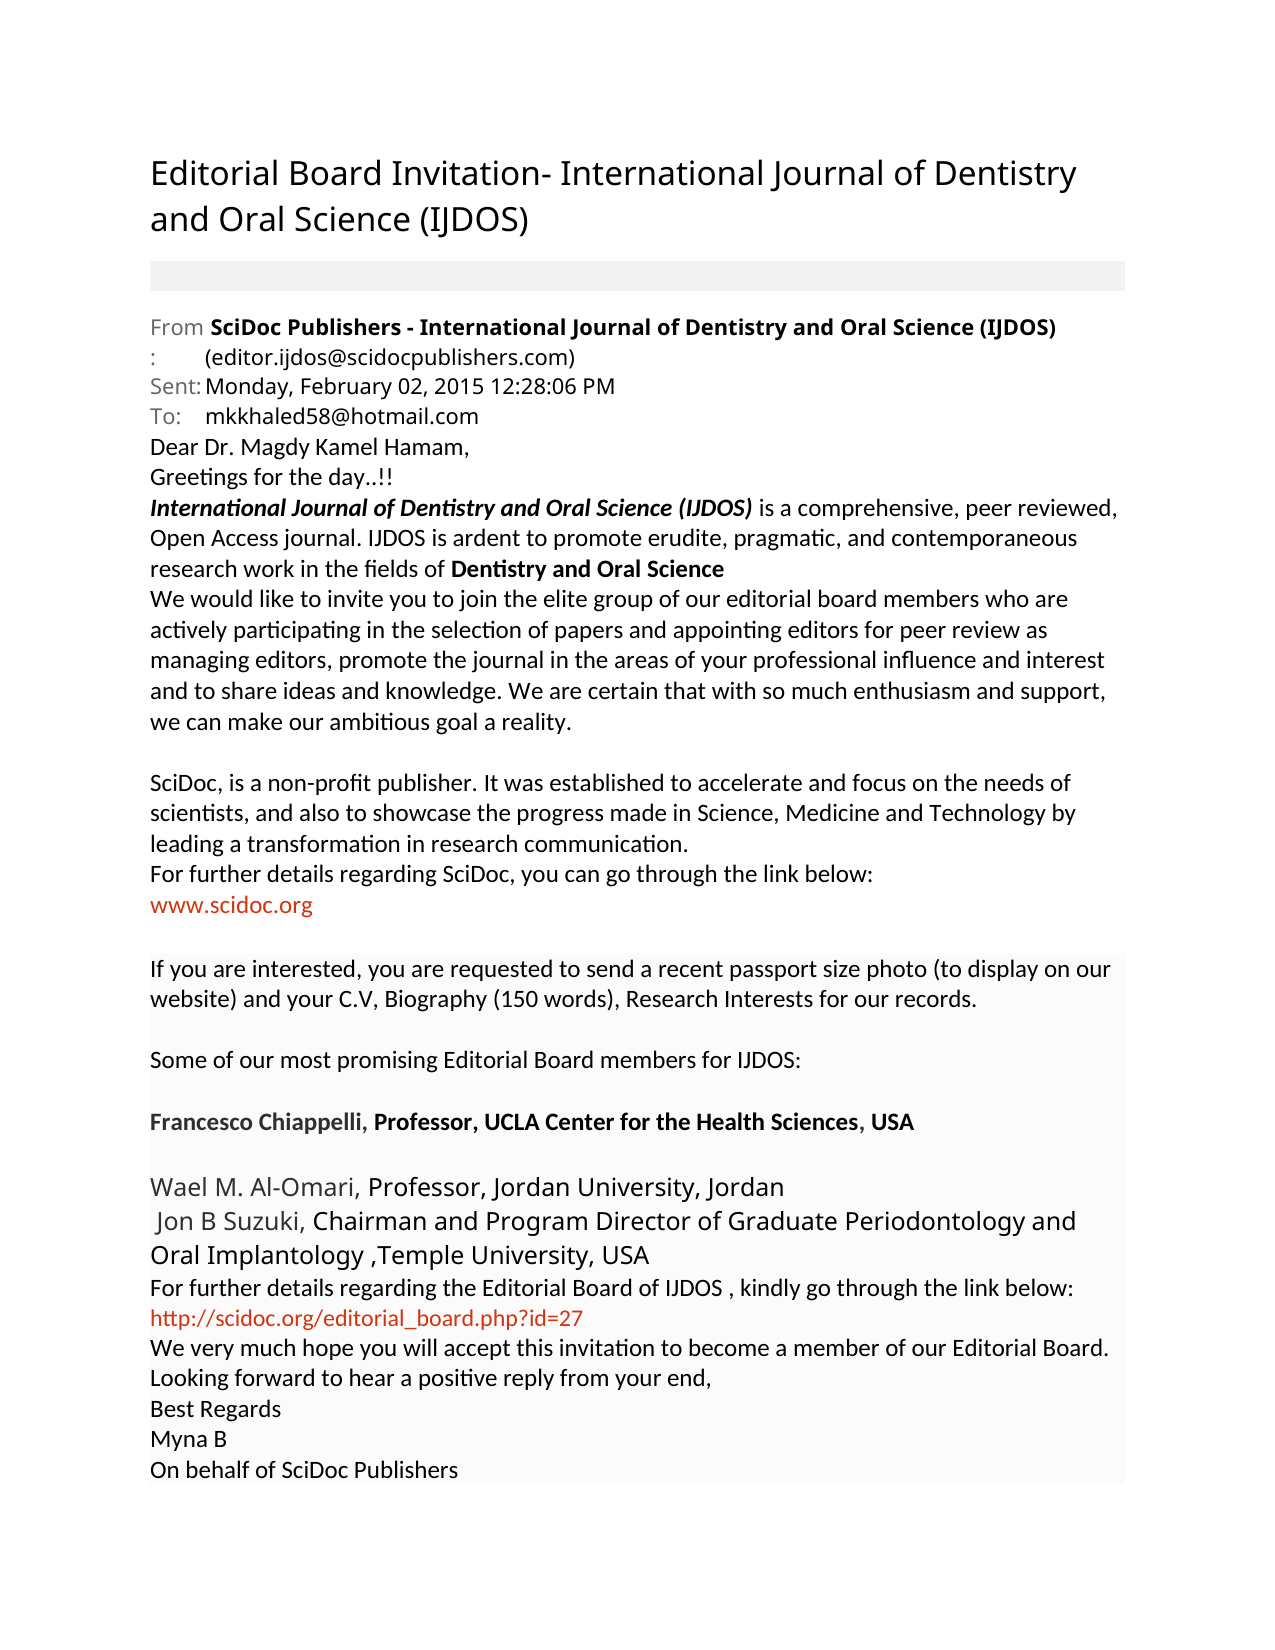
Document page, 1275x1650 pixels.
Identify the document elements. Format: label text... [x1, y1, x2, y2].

text Editorial Board Invitation- International Journal of Dentistry and Oral Science (IJDOS) [150, 150, 1125, 241]
table_header From: [150, 312, 205, 371]
text If you are interested, you are requested to send a recent passport size photo (to display on our website) and your C.V, Biography (150 words), Research Interests for our records. Some of our most promising Editorial Board members for IJDOS: Francesco Chiappelli, Professor, UCLA Center for the Health Sciences, USA [150, 953, 1125, 1136]
text Dear Dr. Magdy Kamel Hamam, Greetings for the day..!! International Journal of Dentistry and Oral Science (IJDOS) is a comprehensive, peer reviewed, Open Access journal. IJDOS is ardent to promote erudite, pragmatic, and contemporaneous research work in the fields of Dentistry and Oral Science We would like to invite you to join the elite group of our editorial board members who are actively participating in the selection of papers and appointing editors for peer review as managing editors, promote the journal in the areas of your professional influence and interest and to share ideas and knowledge. We are certain that with so much enthusiasm and support, we can make our ambitious goal a reality. SciDoc, is a non-profit publisher. It was established to accelerate and focus on the needs of scientists, and also to showcase the progress made in Science, Medicine and Technology by leading a transformation in research communication. For further details regarding SciDoc, you can go through the link below: www.scidoc.org [150, 431, 1125, 919]
table_cell To: [150, 401, 205, 431]
table_cell Monday, February 02, 2015 12:28:06 PM [205, 371, 1125, 401]
text Wael M. Al-Omari, Professor, Jordan University, Jordan Jon B Suzuki, Chairman and Program Director of Graduate Periodontology and Oral Implantology ,Temple University, USA For further details regarding the Editorial Board of IJDOS , kindly go through the link below: http://scidoc.org/editorial_board.php?id=27 We very much hope you will accept this invitation to become a member of our Editorial Board. Looking forward to hear a positive reply from your end, Best Regards Myna B On behalf of SciDoc Publishers [150, 1170, 1125, 1484]
table_cell Sent: [150, 371, 205, 401]
table_cell mkkhaled58@hotmail.com [205, 401, 1125, 431]
table_header SciDoc Publishers - International Journal of Dentistry and Oral Science (IJDOS) (editor.ijdos@scidocpublishers.com) [205, 312, 1125, 371]
